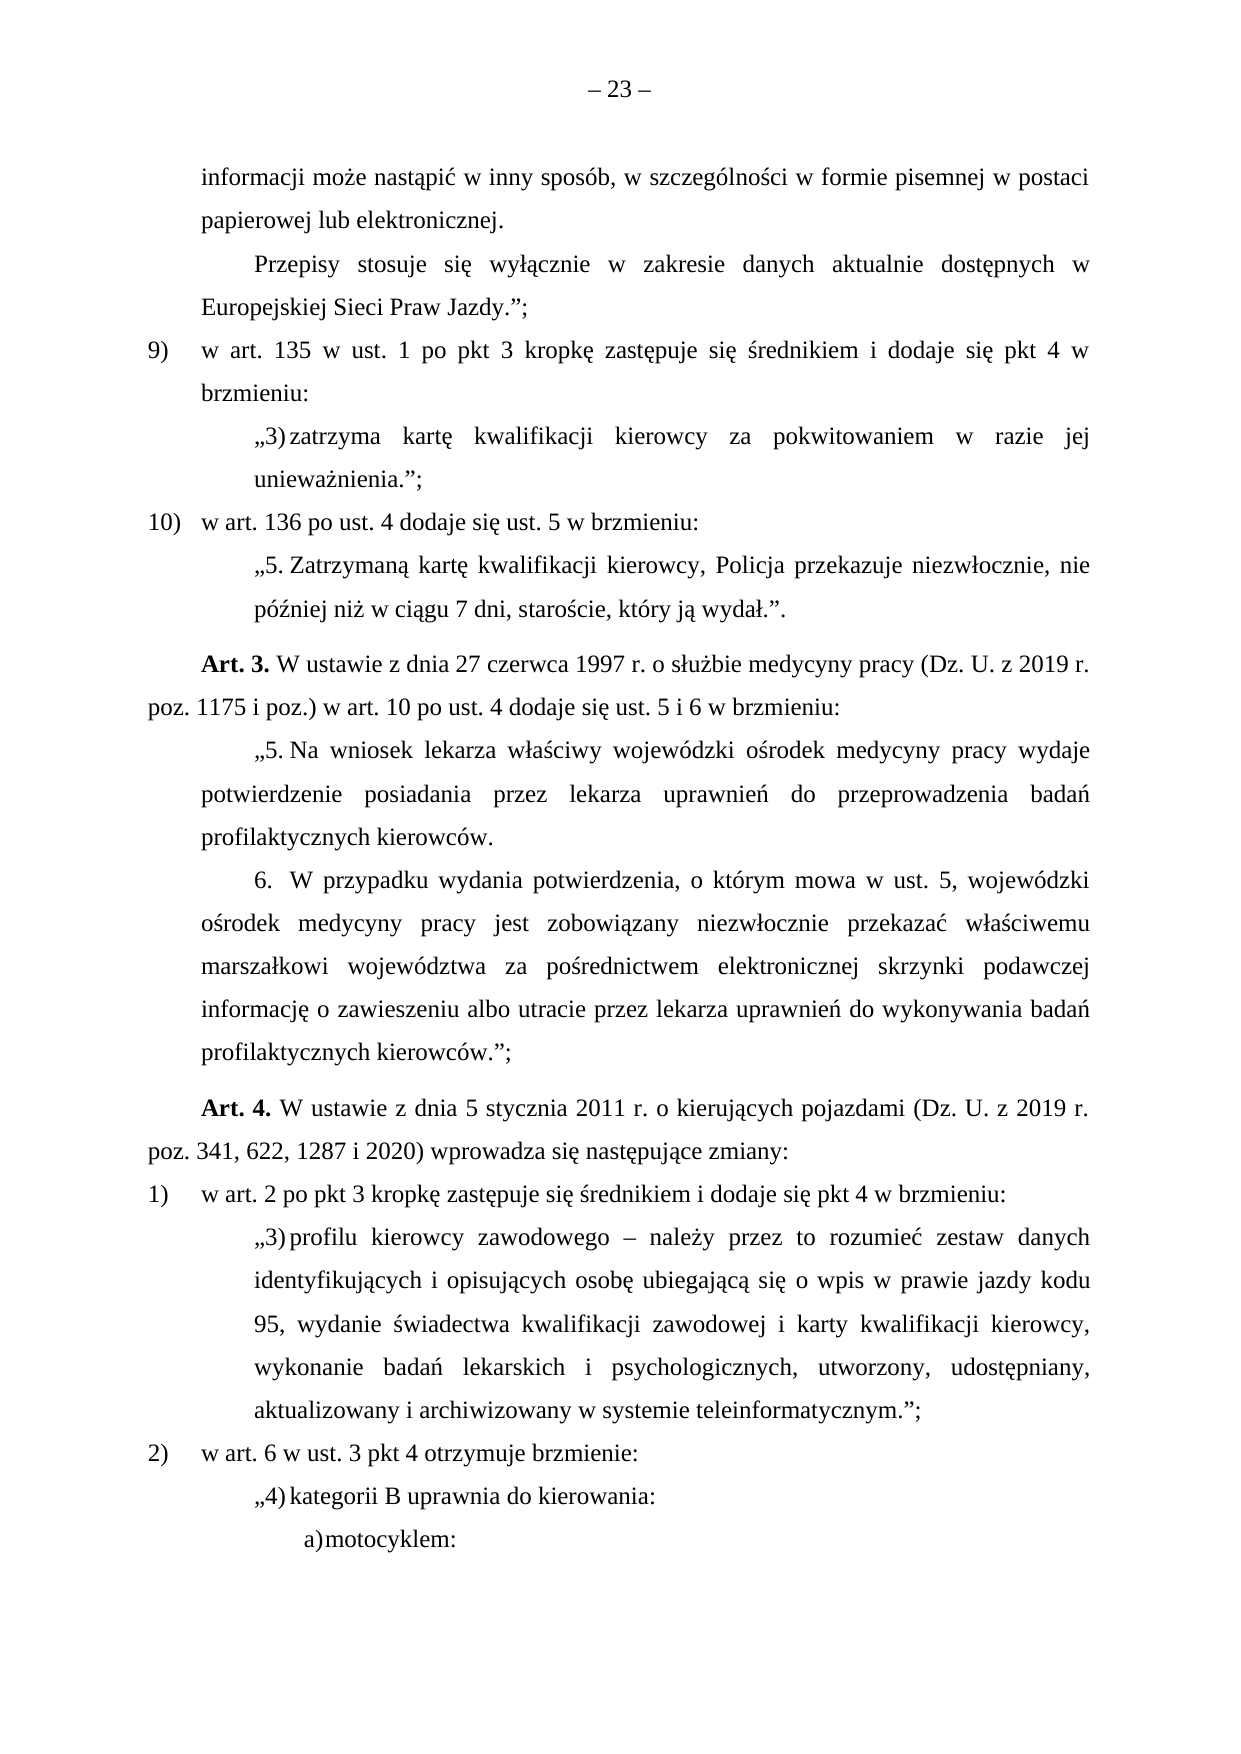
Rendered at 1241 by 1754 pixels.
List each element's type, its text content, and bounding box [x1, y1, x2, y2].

text Art. 4. W ustawie z dnia 5 stycznia 2011 r. o kierujących pojazdami (Dz. U. z 2019 r. poz. 341, 622, 1287 i 2020) wprowadza się następujące zmiany: [148, 1093, 1091, 1165]
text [201, 162, 1091, 234]
text 6. W przypadku wydania potwierdzenia, o którym mowa w ust. 5, wojewódzki ośrodek medycyny pracy jest zobowiązany niezwłocznie przekazać właściwemu marszałkowi województwa za pośrednictwem elektronicznej skrzynki podawczej informację o zawieszeniu albo utracie przez lekarza uprawnień do wykonywania badań profilaktycznych kierowców.”; [201, 865, 1091, 1066]
text Przepisy stosuje się wyłącznie w zakresie danych aktualnie dostępnych w Europejskiej Sieci Praw Jazdy.”; [201, 249, 1091, 321]
text „3) zatrzyma kartę kwalifikacji kierowcy za pokwitowaniem w razie jej unieważnienia.”; [254, 421, 1091, 493]
text „5. Na wniosek lekarza właściwy wojewódzki ośrodek medycyny pracy wydaje potwierdzenie posiadania przez lekarza uprawnień do przeprowadzenia badań profilaktycznych kierowców. [201, 736, 1091, 851]
text Art. 3. W ustawie z dnia 27 czerwca 1997 r. o służbie medycyny pracy (Dz. U. z 2019 r. poz. 1175 i poz.) w art. 10 po ust. 4 dodaje się ust. 5 i 6 w brzmieniu: [148, 649, 1091, 721]
text 10) w art. 136 po ust. 4 dodaje się ust. 5 w brzmieniu: [148, 507, 1091, 536]
text 2) w art. 6 w ust. 3 pkt 4 otrzymuje brzmienie: [148, 1438, 1091, 1467]
text 1) w art. 2 po pkt 3 kropkę zastępuje się średnikiem i dodaje się pkt 4 w brzmieniu: [148, 1179, 1091, 1208]
text „3) profilu kierowcy zawodowego – należy przez to rozumieć zestaw danych identyfikujących i opisujących osobę ubiegającą się o wpis w prawie jazdy kodu 95, wydanie świadectwa kwalifikacji zawodowej i karty kwalifikacji kierowcy, wykonanie badań lekarskich i psychologicznych, utworzony, udostępniany, aktualizowany i archiwizowany w systemie teleinformatycznym.”; [254, 1222, 1091, 1424]
text a) motocyklem: [304, 1524, 1091, 1553]
text 9) w art. 135 w ust. 1 po pkt 3 kropkę zastępuje się średnikiem i dodaje się pkt 4 w brzmieniu: [148, 335, 1091, 407]
text „4) kategorii B uprawnia do kierowania: [254, 1481, 1091, 1510]
text „5. Zatrzymaną kartę kwalifikacji kierowcy, Policja przekazuje niezwłocznie, nie później niż w ciągu 7 dni, staroście, który ją wydał.”. [254, 551, 1091, 622]
